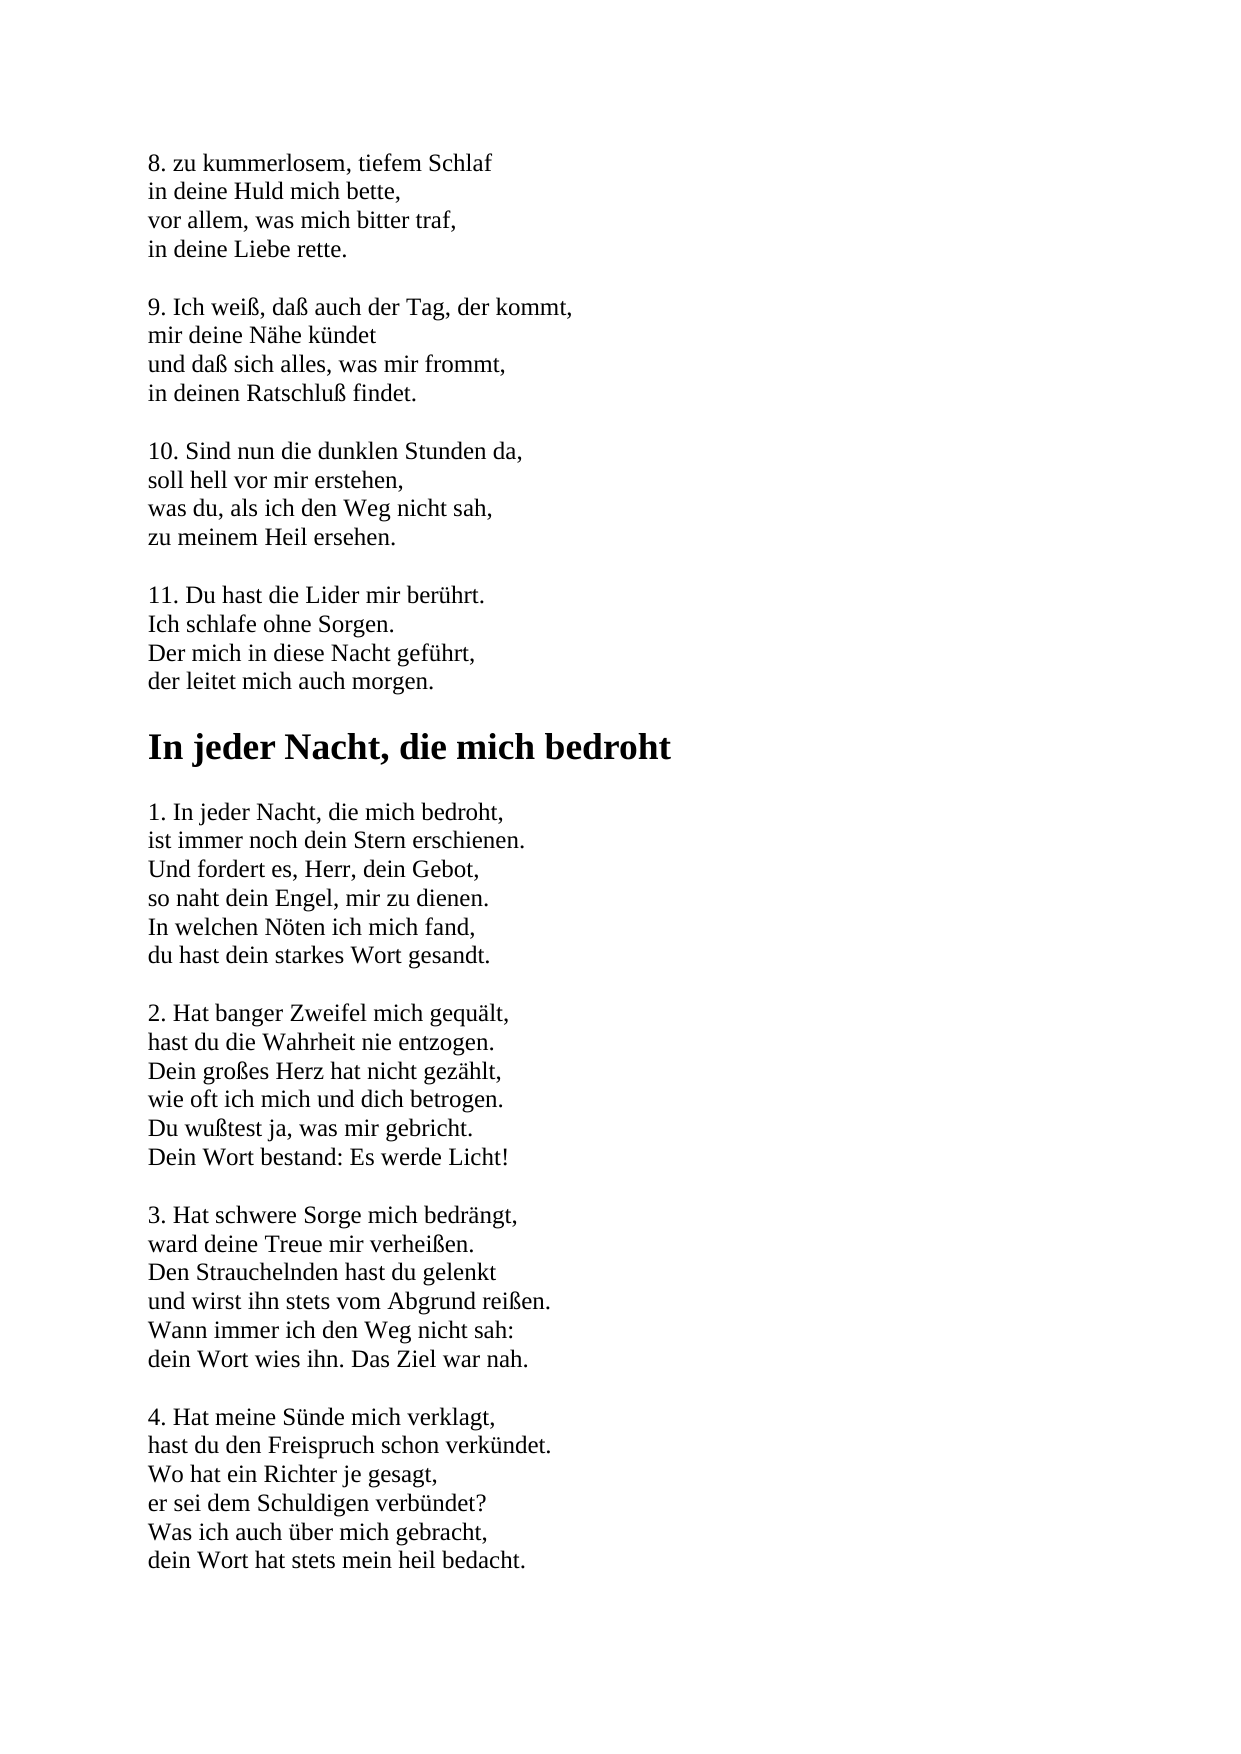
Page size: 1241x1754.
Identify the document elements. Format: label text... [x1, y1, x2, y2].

text 8. zu kummerlosem, tiefem Schlaf in deine Huld mich bette, vor allem, was mich bitter traf, in deine Liebe rette. [148, 148, 1093, 263]
text 11. Du hast die Lider mir berührt. Ich schlafe ohne Sorgen. Der mich in diese Nacht geführt, der leitet mich auch morgen. [148, 580, 1093, 695]
text 4. Hat meine Sünde mich verklagt, hast du den Freispruch schon verkündet. Wo hat ein Richter je gesagt, er sei dem Schuldigen verbündet? Was ich auch über mich gebracht, dein Wort hat stets mein heil bedacht. [148, 1402, 1093, 1574]
text 10. Sind nun die dunklen Stunden da, soll hell vor mir erstehen, was du, als ich den Weg nicht sah, zu meinem Heil ersehen. [148, 436, 1093, 551]
text 2. Hat banger Zweifel mich gequält, hast du die Wahrheit nie entzogen. Dein großes Herz hat nicht gezählt, wie oft ich mich und dich betrogen. Du wußtest ja, was mir gebricht. Dein Wort bestand: Es werde Licht! [148, 998, 1093, 1171]
text 9. Ich weiß, daß auch der Tag, der kommt, mir deine Nähe kündet und daß sich alles, was mir frommt, in deinen Ratschluß findet. [148, 292, 1093, 407]
text 1. In jeder Nacht, die mich bedroht, ist immer noch dein Stern erschienen. Und fordert es, Herr, dein Gebot, so naht dein Engel, mir zu dienen. In welchen Nöten ich mich fand, du hast dein starkes Wort gesandt. [148, 797, 1093, 969]
text 3. Hat schwere Sorge mich bedrängt, ward deine Treue mir verheißen. Den Strauchelnden hast du gelenkt und wirst ihn stets vom Abgrund reißen. Wann immer ich den Weg nicht sah: dein Wort wies ihn. Das Ziel war nah. [148, 1200, 1093, 1372]
subtitle In jeder Nacht, die mich bedroht [148, 724, 1093, 767]
